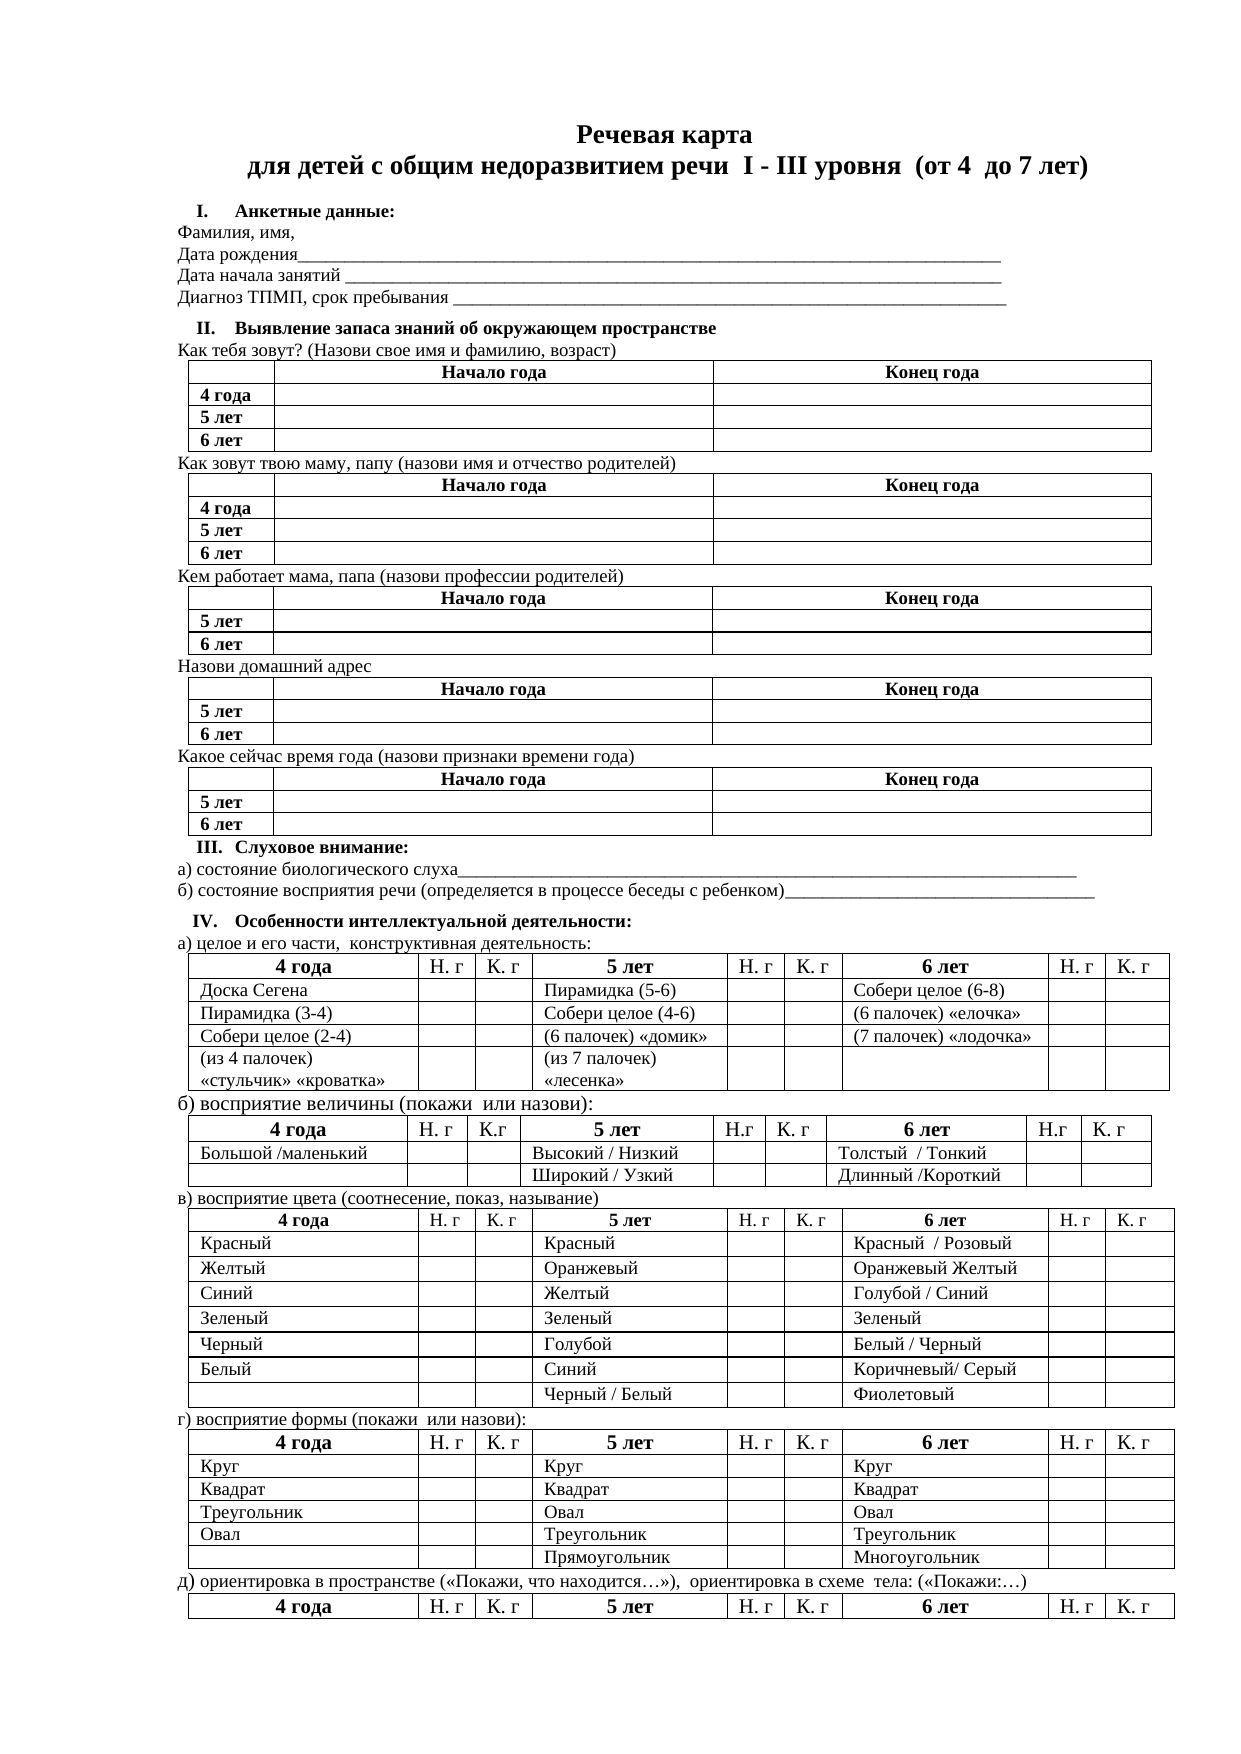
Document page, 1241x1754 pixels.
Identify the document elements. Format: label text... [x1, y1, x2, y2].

table_cell Черный / Белый [533, 1383, 727, 1407]
table_cell Треугольник [533, 1523, 727, 1545]
table_header [189, 587, 273, 609]
table_cell 6 лет [189, 813, 273, 835]
text в) восприятие цвета (соотнесение, показ, называние) [177, 1187, 1152, 1208]
text Диагноз ТПМП, срок пребывания ___________________________________________________________ [177, 286, 1152, 307]
table_cell Оранжевый Желтый [843, 1257, 1048, 1281]
table_cell [476, 1546, 532, 1567]
table_cell (из 7 палочек) «лесенка» [533, 1047, 727, 1090]
table_header К. г [1106, 954, 1169, 978]
table_cell [419, 1523, 475, 1545]
table_cell [1049, 1478, 1105, 1499]
text Как зовут твою маму, папу (назови имя и отчество родителей) [177, 452, 1152, 473]
text Фамилия, имя, [177, 221, 1152, 243]
table_header Н. г [728, 954, 784, 978]
table_cell Зеленый [843, 1307, 1048, 1331]
table_header К. г [1106, 1430, 1174, 1454]
table_cell [275, 497, 713, 518]
table_cell Круг [189, 1455, 418, 1477]
table_cell [189, 1164, 407, 1186]
table_header Начало года [275, 474, 713, 496]
table_cell [274, 633, 712, 654]
table_header К. г [476, 954, 532, 978]
table_cell Круг [843, 1455, 1048, 1477]
table_cell (7 палочек) «лодочка» [843, 1025, 1048, 1046]
table_cell Синий [189, 1282, 418, 1306]
table_cell Овал [189, 1523, 418, 1545]
table_cell [714, 429, 1151, 451]
table_cell Длинный /Короткий [827, 1164, 1026, 1186]
text Как тебя зовут? (Назови свое имя и фамилию, возраст) [177, 338, 1152, 360]
table_cell [1049, 1307, 1105, 1331]
table_cell [728, 1232, 784, 1256]
table_header 4 года [189, 1594, 418, 1618]
table_cell [728, 1047, 784, 1090]
table_cell [1049, 1333, 1105, 1356]
table_header 6 лет [843, 1594, 1048, 1618]
table_cell Треугольник [843, 1523, 1048, 1545]
table_header Н. г [419, 954, 475, 978]
table_cell [476, 1333, 532, 1356]
table_cell [785, 1025, 842, 1046]
list Слуховое внимание: [177, 836, 1152, 857]
list Анкетные данные: [177, 199, 1152, 221]
table_cell (из 4 палочек) «стульчик» «кроватка» [189, 1047, 418, 1090]
table_cell [476, 1478, 532, 1499]
table_cell [713, 813, 1151, 835]
table_cell Фиолетовый [843, 1383, 1048, 1407]
table_cell [419, 979, 475, 1001]
table_cell [274, 813, 712, 835]
table_cell [468, 1142, 520, 1163]
table_cell Овал [843, 1501, 1048, 1522]
table_cell [1106, 1002, 1169, 1023]
table_cell [714, 1164, 765, 1186]
table_cell [189, 1383, 418, 1407]
table_cell Квадрат [843, 1478, 1048, 1499]
table_header К. г [1082, 1116, 1151, 1141]
table_cell [476, 1232, 532, 1256]
text б) восприятие величины (покажи или назови): [177, 1091, 1152, 1115]
table_cell [713, 723, 1151, 744]
table_cell [728, 1358, 784, 1382]
table_header 6 лет [843, 1209, 1048, 1231]
table_cell [785, 1455, 842, 1477]
table_header К. г [766, 1116, 826, 1141]
table_cell [785, 1523, 842, 1545]
table_cell [1049, 1282, 1105, 1306]
table_cell [419, 1002, 475, 1023]
table_cell [274, 610, 712, 631]
table_header Н. г [419, 1594, 475, 1618]
table_header К. г [785, 1594, 842, 1618]
table_cell Коричневый/ Серый [843, 1358, 1048, 1382]
table_cell 6 лет [189, 429, 274, 451]
table_cell [1049, 1257, 1105, 1281]
table_header Н.г [714, 1116, 765, 1141]
table_cell Пирамидка (5-6) [533, 979, 727, 1001]
text Дата рождения___________________________________________________________________________ [177, 243, 1152, 264]
table_cell [1049, 1358, 1105, 1382]
table_cell [785, 1282, 842, 1306]
table_cell Собери целое (2-4) [189, 1025, 418, 1046]
table_cell [714, 519, 1151, 541]
table_cell [1027, 1142, 1081, 1163]
table_cell [1106, 1232, 1174, 1256]
table_cell [714, 384, 1151, 405]
table_cell [728, 1455, 784, 1477]
table_header Начало года [274, 678, 712, 699]
table_cell Большой /маленький [189, 1142, 407, 1163]
text д) ориентировка в пространстве («Покажи, что находится…»), ориентировка в схеме тела: («Покажи:…) [177, 1568, 1152, 1592]
table_cell [476, 1047, 532, 1090]
table_cell [1106, 1546, 1174, 1567]
table_cell [728, 1478, 784, 1499]
text а) состояние биологического слуха__________________________________________________________________ [177, 857, 1152, 879]
table_header Н. г [419, 1209, 475, 1231]
table_cell Красный [189, 1232, 418, 1256]
table_header К. г [1106, 1209, 1174, 1231]
table_cell [728, 979, 784, 1001]
table_header 4 года [189, 1116, 407, 1141]
table_cell [419, 1358, 475, 1382]
table_header 5 лет [533, 954, 727, 978]
table_header 6 лет [843, 954, 1048, 978]
table_cell [274, 791, 712, 812]
table_cell Прямоугольник [533, 1546, 727, 1567]
table_header Конец года [714, 474, 1151, 496]
table_cell Белый / Черный [843, 1333, 1048, 1356]
table_cell [476, 1307, 532, 1331]
table_cell Квадрат [189, 1478, 418, 1499]
table_cell [476, 1002, 532, 1023]
table_cell [785, 1307, 842, 1331]
table_cell [785, 1358, 842, 1382]
table_cell [1106, 1047, 1169, 1090]
table_cell [1106, 1523, 1174, 1545]
table_cell [728, 1523, 784, 1545]
table_cell [476, 1455, 532, 1477]
table_cell [419, 1546, 475, 1567]
table_cell [419, 1282, 475, 1306]
table_cell [419, 1455, 475, 1477]
table_cell Желтый [533, 1282, 727, 1306]
table_cell [843, 1047, 1048, 1090]
table_cell [275, 519, 713, 541]
table_cell [785, 979, 842, 1001]
table_header 6 лет [843, 1430, 1048, 1454]
table_cell [476, 1523, 532, 1545]
text г) восприятие формы (покажи или назови): [177, 1408, 1152, 1429]
text а) целое и его части, конструктивная деятельность: [177, 932, 1152, 953]
table_cell Красный [533, 1232, 727, 1256]
table_cell Овал [533, 1501, 727, 1522]
table_cell [728, 1307, 784, 1331]
table_header [189, 361, 274, 383]
table_cell [419, 1257, 475, 1281]
table_cell Высокий / Низкий [521, 1142, 713, 1163]
table_cell 5 лет [189, 610, 273, 631]
table_header Конец года [713, 678, 1151, 699]
table_cell [419, 1501, 475, 1522]
table_cell [275, 542, 713, 563]
table_cell [419, 1307, 475, 1331]
table_cell [189, 1546, 418, 1567]
table_cell [1106, 979, 1169, 1001]
table_cell Квадрат [533, 1478, 727, 1499]
table_header Н. г [1049, 1430, 1105, 1454]
table_cell [713, 791, 1151, 812]
table_header [189, 474, 274, 496]
table_cell [419, 1025, 475, 1046]
table_cell [1106, 1025, 1169, 1046]
table_cell Многоугольник [843, 1546, 1048, 1567]
table_cell Круг [533, 1455, 727, 1477]
table_header Н. г [728, 1209, 784, 1231]
table_cell [419, 1383, 475, 1407]
table_header К.г [468, 1116, 520, 1141]
table_cell [1049, 1455, 1105, 1477]
table_cell Оранжевый [533, 1257, 727, 1281]
table_header К. г [785, 954, 842, 978]
table_header Н. г [728, 1430, 784, 1454]
table_cell Собери целое (4-6) [533, 1002, 727, 1023]
table_cell [714, 497, 1151, 518]
table_header К. г [1106, 1594, 1174, 1618]
table_cell [785, 1478, 842, 1499]
table_cell Толстый / Тонкий [827, 1142, 1026, 1163]
table_cell [785, 1333, 842, 1356]
table_cell [476, 979, 532, 1001]
table_cell [419, 1333, 475, 1356]
table_cell 4 года [189, 497, 274, 518]
table_cell [714, 406, 1151, 428]
table_cell [766, 1142, 826, 1163]
table_cell [1106, 1358, 1174, 1382]
table_cell [728, 1257, 784, 1281]
table_header 4 года [189, 1209, 418, 1231]
table_cell [1106, 1307, 1174, 1331]
table_cell (6 палочек) «домик» [533, 1025, 727, 1046]
table_header Начало года [275, 361, 713, 383]
table_cell 5 лет [189, 791, 273, 812]
table_cell Желтый [189, 1257, 418, 1281]
table_cell [1082, 1142, 1151, 1163]
table_cell [1027, 1164, 1081, 1186]
table_cell [468, 1164, 520, 1186]
table_cell Зеленый [189, 1307, 418, 1331]
table_cell [785, 1002, 842, 1023]
table_cell [714, 542, 1151, 563]
table_cell Голубой [533, 1333, 727, 1356]
table_cell 6 лет [189, 542, 274, 563]
table_cell 5 лет [189, 519, 274, 541]
table_header К. г [476, 1594, 532, 1618]
table_header Конец года [713, 587, 1151, 609]
table_header Конец года [714, 361, 1151, 383]
table_header Начало года [274, 587, 712, 609]
table_cell Голубой / Синий [843, 1282, 1048, 1306]
table_cell [785, 1257, 842, 1281]
table_header Н. г [1049, 954, 1105, 978]
table_cell Широкий / Узкий [521, 1164, 713, 1186]
table_header 6 лет [827, 1116, 1026, 1141]
text Назови домашний адрес [177, 655, 1152, 677]
table_cell [275, 429, 713, 451]
table_cell [1049, 1383, 1105, 1407]
table_cell [713, 633, 1151, 654]
table_cell [728, 1383, 784, 1407]
table_cell Пирамидка (3-4) [189, 1002, 418, 1023]
table_cell [476, 1257, 532, 1281]
table_cell [1049, 1025, 1105, 1046]
table_cell [785, 1501, 842, 1522]
table_header [189, 678, 273, 699]
table_cell [1049, 1047, 1105, 1090]
table_cell [728, 1333, 784, 1356]
table_cell [785, 1047, 842, 1090]
table_cell [274, 723, 712, 744]
table_header К. г [785, 1430, 842, 1454]
table_cell [785, 1383, 842, 1407]
table_header Н. г [1049, 1209, 1105, 1231]
table_header 5 лет [533, 1594, 727, 1618]
table_header Конец года [713, 768, 1151, 789]
table_cell [419, 1478, 475, 1499]
table_header Н. г [408, 1116, 467, 1141]
table_cell [476, 1383, 532, 1407]
table_cell [1049, 1501, 1105, 1522]
table_cell [728, 1501, 784, 1522]
table_cell [713, 700, 1151, 722]
table_cell Синий [533, 1358, 727, 1382]
table_header 4 года [189, 954, 418, 978]
table_header 4 года [189, 1430, 418, 1454]
table_cell [476, 1358, 532, 1382]
table_cell [728, 1282, 784, 1306]
table_cell Доска Сегена [189, 979, 418, 1001]
table_cell [1049, 1232, 1105, 1256]
table_cell 6 лет [189, 633, 273, 654]
table_cell [419, 1232, 475, 1256]
text б) состояние восприятия речи (определяется в процессе беседы с ребенком)_________________________________ [177, 879, 1152, 901]
table_cell Красный / Розовый [843, 1232, 1048, 1256]
table_header 5 лет [533, 1209, 727, 1231]
table_header [189, 768, 273, 789]
list Выявление запаса знаний об окружающем пространстве [177, 317, 1152, 338]
text Какое сейчас время года (назови признаки времени года) [177, 745, 1152, 767]
table_cell [408, 1164, 467, 1186]
list Особенности интеллектуальной деятельности: [192, 910, 1152, 932]
table_cell 4 года [189, 384, 274, 405]
table_cell 6 лет [189, 723, 273, 744]
table_cell [1049, 979, 1105, 1001]
table_cell [1106, 1455, 1174, 1477]
table_header Н. г [1049, 1594, 1105, 1618]
table_header Начало года [274, 768, 712, 789]
text Кем работает мама, папа (назови профессии родителей) [177, 564, 1152, 586]
table_cell [1106, 1501, 1174, 1522]
table_cell 5 лет [189, 700, 273, 722]
table_cell [408, 1142, 467, 1163]
table_cell [1049, 1002, 1105, 1023]
table_cell [1082, 1164, 1151, 1186]
table_cell [1106, 1257, 1174, 1281]
table_cell Черный [189, 1333, 418, 1356]
table_header К. г [476, 1430, 532, 1454]
table_cell [275, 384, 713, 405]
table_cell [714, 1142, 765, 1163]
table_cell [476, 1025, 532, 1046]
table_cell [728, 1002, 784, 1023]
table_cell [1106, 1478, 1174, 1499]
text Речевая карта [177, 118, 1152, 149]
table_cell [728, 1546, 784, 1567]
table_cell [728, 1025, 784, 1046]
table_header Н.г [1027, 1116, 1081, 1141]
table_cell [713, 610, 1151, 631]
table_cell [275, 406, 713, 428]
table_cell [1049, 1546, 1105, 1567]
table_cell [1106, 1333, 1174, 1356]
table_header К. г [476, 1209, 532, 1231]
table_cell [476, 1282, 532, 1306]
table_cell [1106, 1282, 1174, 1306]
table_header 5 лет [533, 1430, 727, 1454]
table_cell Треугольник [189, 1501, 418, 1522]
table_cell Зеленый [533, 1307, 727, 1331]
text для детей с общим недоразвитием речи I - III уровня (от 4 до 7 лет) [177, 149, 1152, 180]
table_cell [785, 1232, 842, 1256]
table_cell [1049, 1523, 1105, 1545]
table_cell [785, 1546, 842, 1567]
table_header К. г [785, 1209, 842, 1231]
table_cell Собери целое (6-8) [843, 979, 1048, 1001]
table_header 5 лет [521, 1116, 713, 1141]
text Дата начала занятий ______________________________________________________________________ [177, 264, 1152, 286]
table_header Н. г [728, 1594, 784, 1618]
table_cell [766, 1164, 826, 1186]
table_cell [274, 700, 712, 722]
table_header Н. г [419, 1430, 475, 1454]
table_cell 5 лет [189, 406, 274, 428]
table_cell Белый [189, 1358, 418, 1382]
table_cell [476, 1501, 532, 1522]
table_cell (6 палочек) «елочка» [843, 1002, 1048, 1023]
table_cell [1106, 1383, 1174, 1407]
table_cell [419, 1047, 475, 1090]
